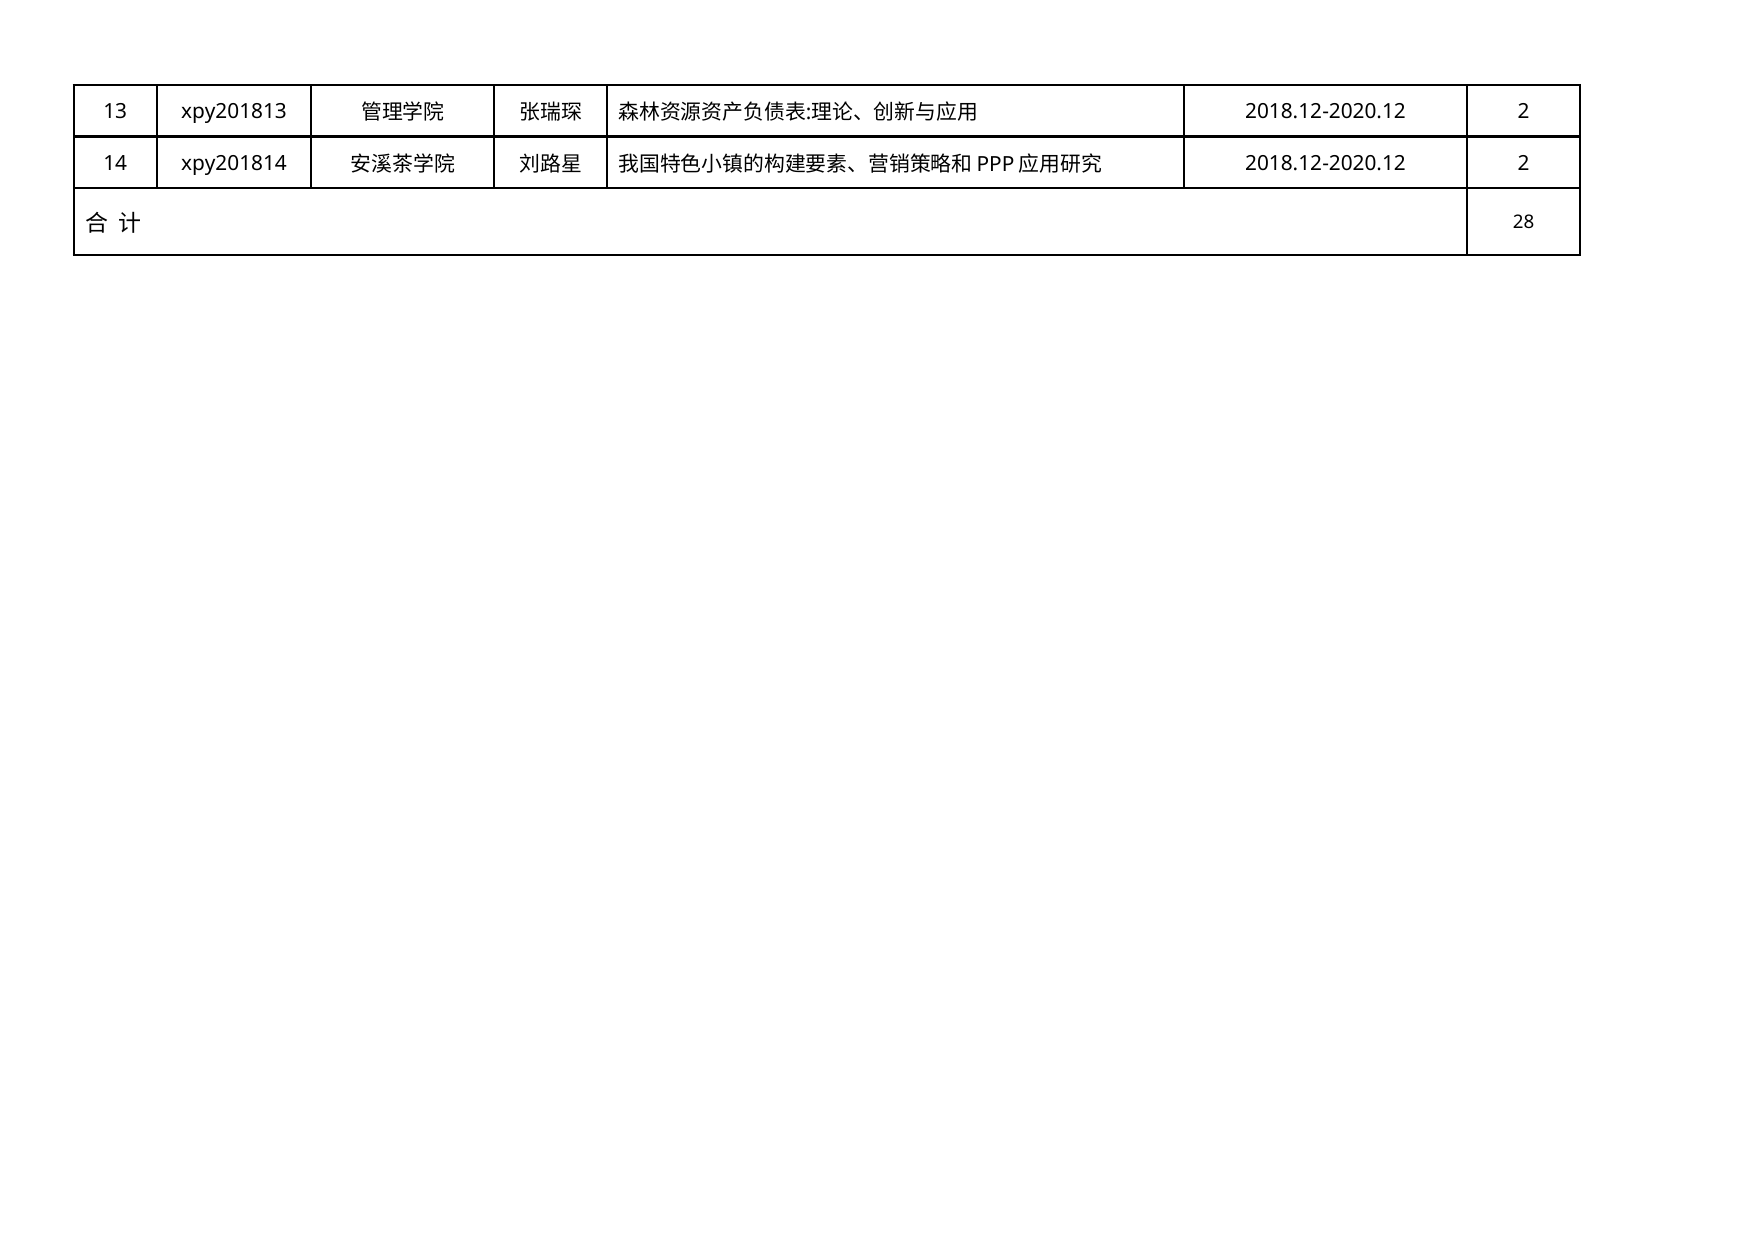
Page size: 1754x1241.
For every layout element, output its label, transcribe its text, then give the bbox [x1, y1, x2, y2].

table_cell 合 计 [75, 189, 1466, 254]
table_cell xpy201813 [158, 86, 310, 135]
table_cell 13 [75, 86, 156, 135]
table_cell 安溪茶学院 [312, 138, 493, 187]
table_cell 2 [1468, 138, 1579, 187]
table_cell 张瑞琛 [495, 86, 606, 135]
table_cell 2 [1468, 86, 1579, 135]
table_cell 2018.12-2020.12 [1185, 138, 1466, 187]
table_cell 刘路星 [495, 138, 606, 187]
table_cell xpy201814 [158, 138, 310, 187]
table_cell 管理学院 [312, 86, 493, 135]
table_cell 2018.12-2020.12 [1185, 86, 1466, 135]
table_cell 我国特色小镇的构建要素、营销策略和PPP应用研究 [608, 138, 1183, 187]
table_cell 森林资源资产负债表:理论、创新与应用 [608, 86, 1183, 135]
table_cell 28 [1468, 189, 1579, 254]
table_cell 14 [75, 138, 156, 187]
